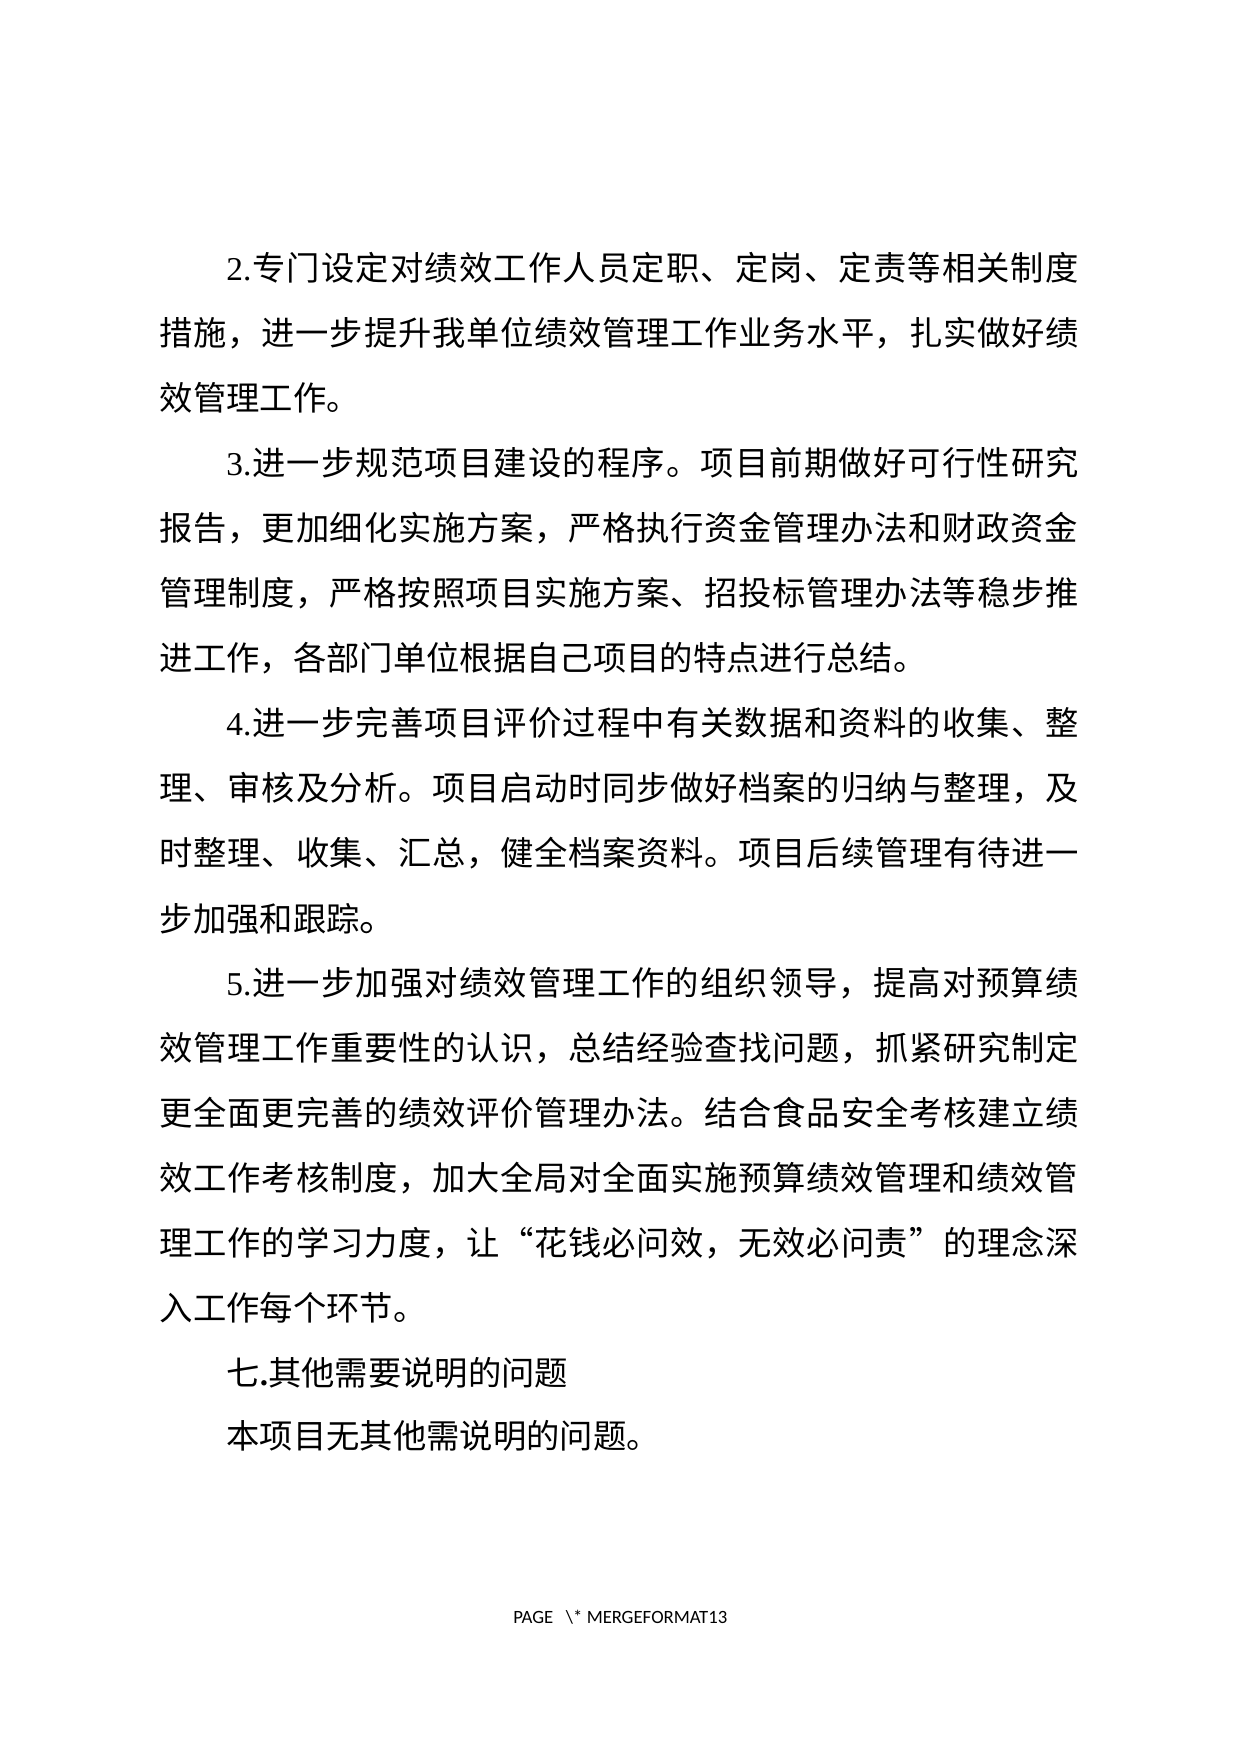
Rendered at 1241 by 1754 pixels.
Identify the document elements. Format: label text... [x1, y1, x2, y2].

text 2.专门设定对绩效工作人员定职、定岗、定责等相关制度措施，进一步提升我单位绩效管理工作业务水平，扎实做好绩效管理工作。 [159, 233, 1081, 428]
text 本项目无其他需说明的问题。 [159, 1403, 1081, 1468]
text 七.其他需要说明的问题 [159, 1338, 1081, 1403]
text 5.进一步加强对绩效管理工作的组织领导，提高对预算绩效管理工作重要性的认识，总结经验查找问题，抓紧研究制定更全面更完善的绩效评价管理办法。结合食品安全考核建立绩效工作考核制度，加大全局对全面实施预算绩效管理和绩效管理工作的学习力度，让“花钱必问效，无效必问责”的理念深入工作每个环节。 [159, 948, 1081, 1338]
text 3.进一步规范项目建设的程序。项目前期做好可行性研究报告，更加细化实施方案，严格执行资金管理办法和财政资金管理制度，严格按照项目实施方案、招投标管理办法等稳步推进工作，各部门单位根据自己项目的特点进行总结。 [159, 428, 1081, 688]
text 4.进一步完善项目评价过程中有关数据和资料的收集、整理、审核及分析。项目启动时同步做好档案的归纳与整理，及时整理、收集、汇总，健全档案资料。项目后续管理有待进一步加强和跟踪。 [159, 688, 1081, 948]
